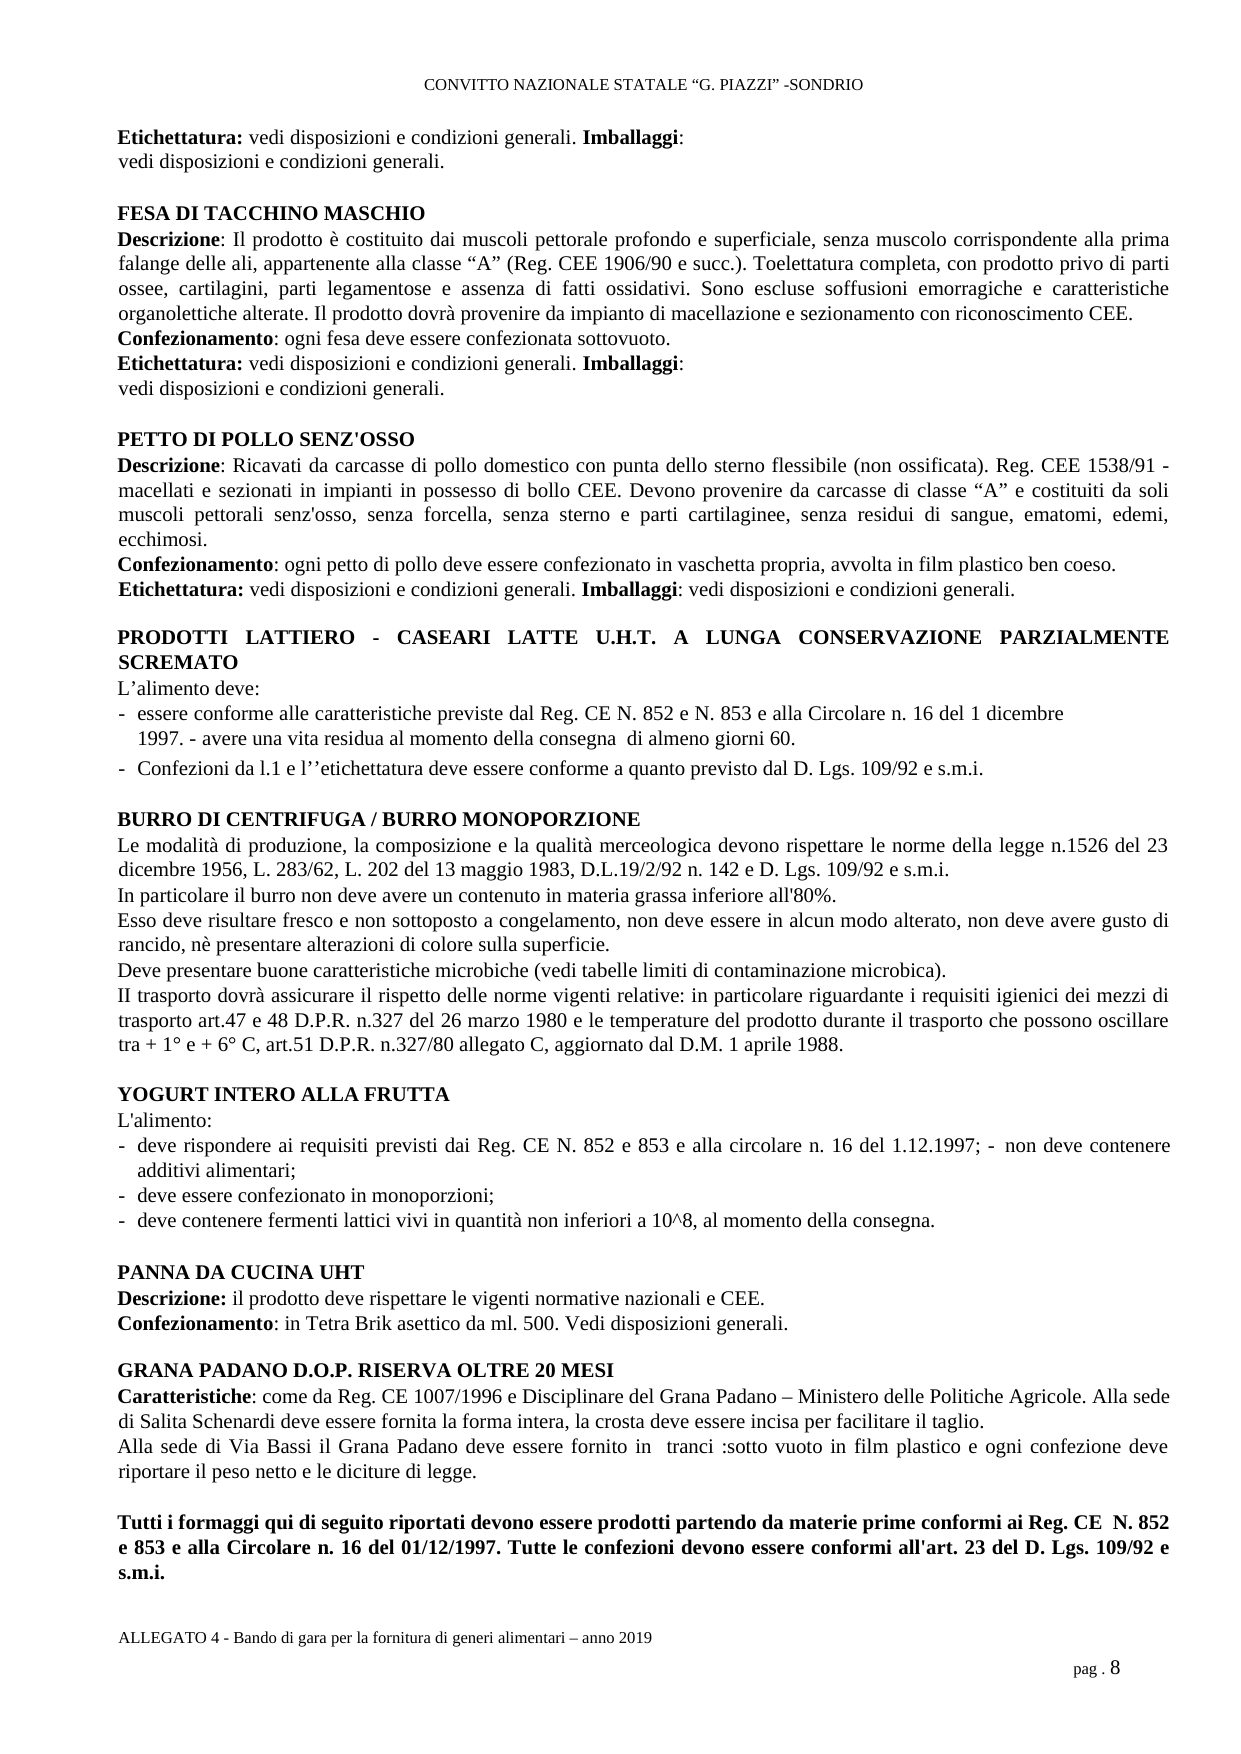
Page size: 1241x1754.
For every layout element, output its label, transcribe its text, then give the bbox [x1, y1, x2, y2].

text Confezionamento: ogni fesa deve essere confezionata sottovuoto. [117, 326, 1171, 350]
subtitle YOGURT INTERO ALLA FRUTTA [117, 1082, 1171, 1106]
text Etichettatura: vedi disposizioni e condizioni generali. Imballaggi: vedi disposizioni e condizioni generali. [117, 351, 684, 400]
text Descrizione: il prodotto deve rispettare le vigenti normative nazionali e CEE. [117, 1286, 1171, 1310]
list deve rispondere ai requisiti previsti dai Reg. CE N. 852 e 853 e alla circolare n. 16 del 1.12.1997; - non deve contenere additivi alimentari; [118, 1133, 1171, 1182]
text Etichettatura: vedi disposizioni e condizioni generali. Imballaggi: vedi disposizioni e condizioni generali. [117, 125, 684, 173]
list deve essere confezionato in monoporzioni; [118, 1183, 1171, 1207]
list deve contenere fermenti lattici vivi in quantità non inferiori a 10^8, al momento della consegna. [118, 1208, 1171, 1232]
text L'alimento: [117, 1108, 1171, 1132]
text Caratteristiche: come da Reg. CE 1007/1996 e Disciplinare del Grana Padano – Ministero delle Politiche Agricole. Alla sede di Salita Schenardi deve essere fornita la forma intera, la crosta deve essere incisa per facilitare il taglio. [117, 1384, 1171, 1433]
text Confezionamento: in Tetra Brik asettico da ml. 500. Vedi disposizioni generali. [117, 1311, 1171, 1335]
text In particolare il burro non deve avere un contenuto in materia grassa inferiore all'80%. [117, 882, 1171, 907]
subtitle PETTO DI POLLO SENZ'OSSO [117, 427, 1171, 451]
text Le modalità di produzione, la composizione e la qualità merceologica devono rispettare le norme della legge n.1526 del 23 dicembre 1956, L. 283/62, L. 202 del 13 maggio 1983, D.L.19/2/92 n. 142 e D. Lgs. 109/92 e s.m.i. [117, 833, 1171, 881]
subtitle FESA DI TACCHINO MASCHIO [117, 201, 1171, 225]
text Descrizione: Ricavati da carcasse di pollo domestico con punta dello sterno flessibile (non ossificata). Reg. CEE 1538/91 - macellati e sezionati in impianti in possesso di bollo CEE. Devono provenire da carcasse di classe “A” e costituiti da soli muscoli pettorali senz'osso, senza forcella, senza sterno e parti cartilaginee, senza residui di sangue, ematomi, edemi, ecchimosi. [117, 453, 1171, 551]
text Confezionamento: ogni petto di pollo deve essere confezionato in vaschetta propria, avvolta in film plastico ben coeso. Etichettatura: vedi disposizioni e condizioni generali. Imballaggi: vedi disposizioni e condizioni generali. [117, 552, 1117, 601]
text Descrizione: Il prodotto è costituito dai muscoli pettorale profondo e superficiale, senza muscolo corrispondente alla prima falange delle ali, appartenente alla classe “A” (Reg. CEE 1906/90 e succ.). Toelettatura completa, con prodotto privo di parti ossee, cartilagini, parti legamentose e assenza di fatti ossidativi. Sono escluse soffusioni emorragiche e caratteristiche organolettiche alterate. Il prodotto dovrà provenire da impianto di macellazione e sezionamento con riconoscimento CEE. [117, 227, 1171, 325]
subtitle GRANA PADANO D.O.P. RISERVA OLTRE 20 MESI [117, 1358, 1171, 1382]
list Confezioni da l.1 e l’’etichettatura deve essere conforme a quanto previsto dal D. Lgs. 109/92 e s.m.i. [118, 755, 1067, 779]
text Deve presentare buone caratteristiche microbiche (vedi tabelle limiti di contaminazione microbica). [117, 958, 1171, 982]
text L’alimento deve: [117, 676, 1171, 700]
subtitle BURRO DI CENTRIFUGA / BURRO MONOPORZIONE [117, 807, 1171, 831]
text Alla sede di Via Bassi il Grana Padano deve essere fornito in tranci :sotto vuoto in film plastico e ogni confezione deve riportare il peso netto e le diciture di legge. [117, 1434, 1171, 1483]
subtitle PANNA DA CUCINA UHT [117, 1260, 1171, 1284]
text Esso deve risultare fresco e non sottoposto a congelamento, non deve essere in alcun modo alterato, non deve avere gusto di rancido, nè presentare alterazioni di colore sulla superficie. [117, 908, 1171, 956]
subtitle PRODOTTI LATTIERO - CASEARI LATTE U.H.T. A LUNGA CONSERVAZIONE PARZIALMENTE SCREMATO [117, 625, 1171, 674]
text II trasporto dovrà assicurare il rispetto delle norme vigenti relative: in particolare riguardante i requisiti igienici dei mezzi di trasporto art.47 e 48 D.P.R. n.327 del 26 marzo 1980 e le temperature del prodotto durante il trasporto che possono oscillare tra + 1° e + 6° C, art.51 D.P.R. n.327/80 allegato C, aggiornato dal D.M. 1 aprile 1988. [117, 983, 1171, 1056]
text Tutti i formaggi qui di seguito riportati devono essere prodotti partendo da materie prime conformi ai Reg. CE N. 852 e 853 e alla Circolare n. 16 del 01/12/1997. Tutte le confezioni devono essere conformi all'art. 23 del D. Lgs. 109/92 e s.m.i. [117, 1510, 1171, 1584]
list essere conforme alle caratteristiche previste dal Reg. CE N. 852 e N. 853 e alla Circolare n. 16 del 1 dicembre 1997. - avere una vita residua al momento della consegna di almeno giorni 60. [118, 701, 1067, 750]
